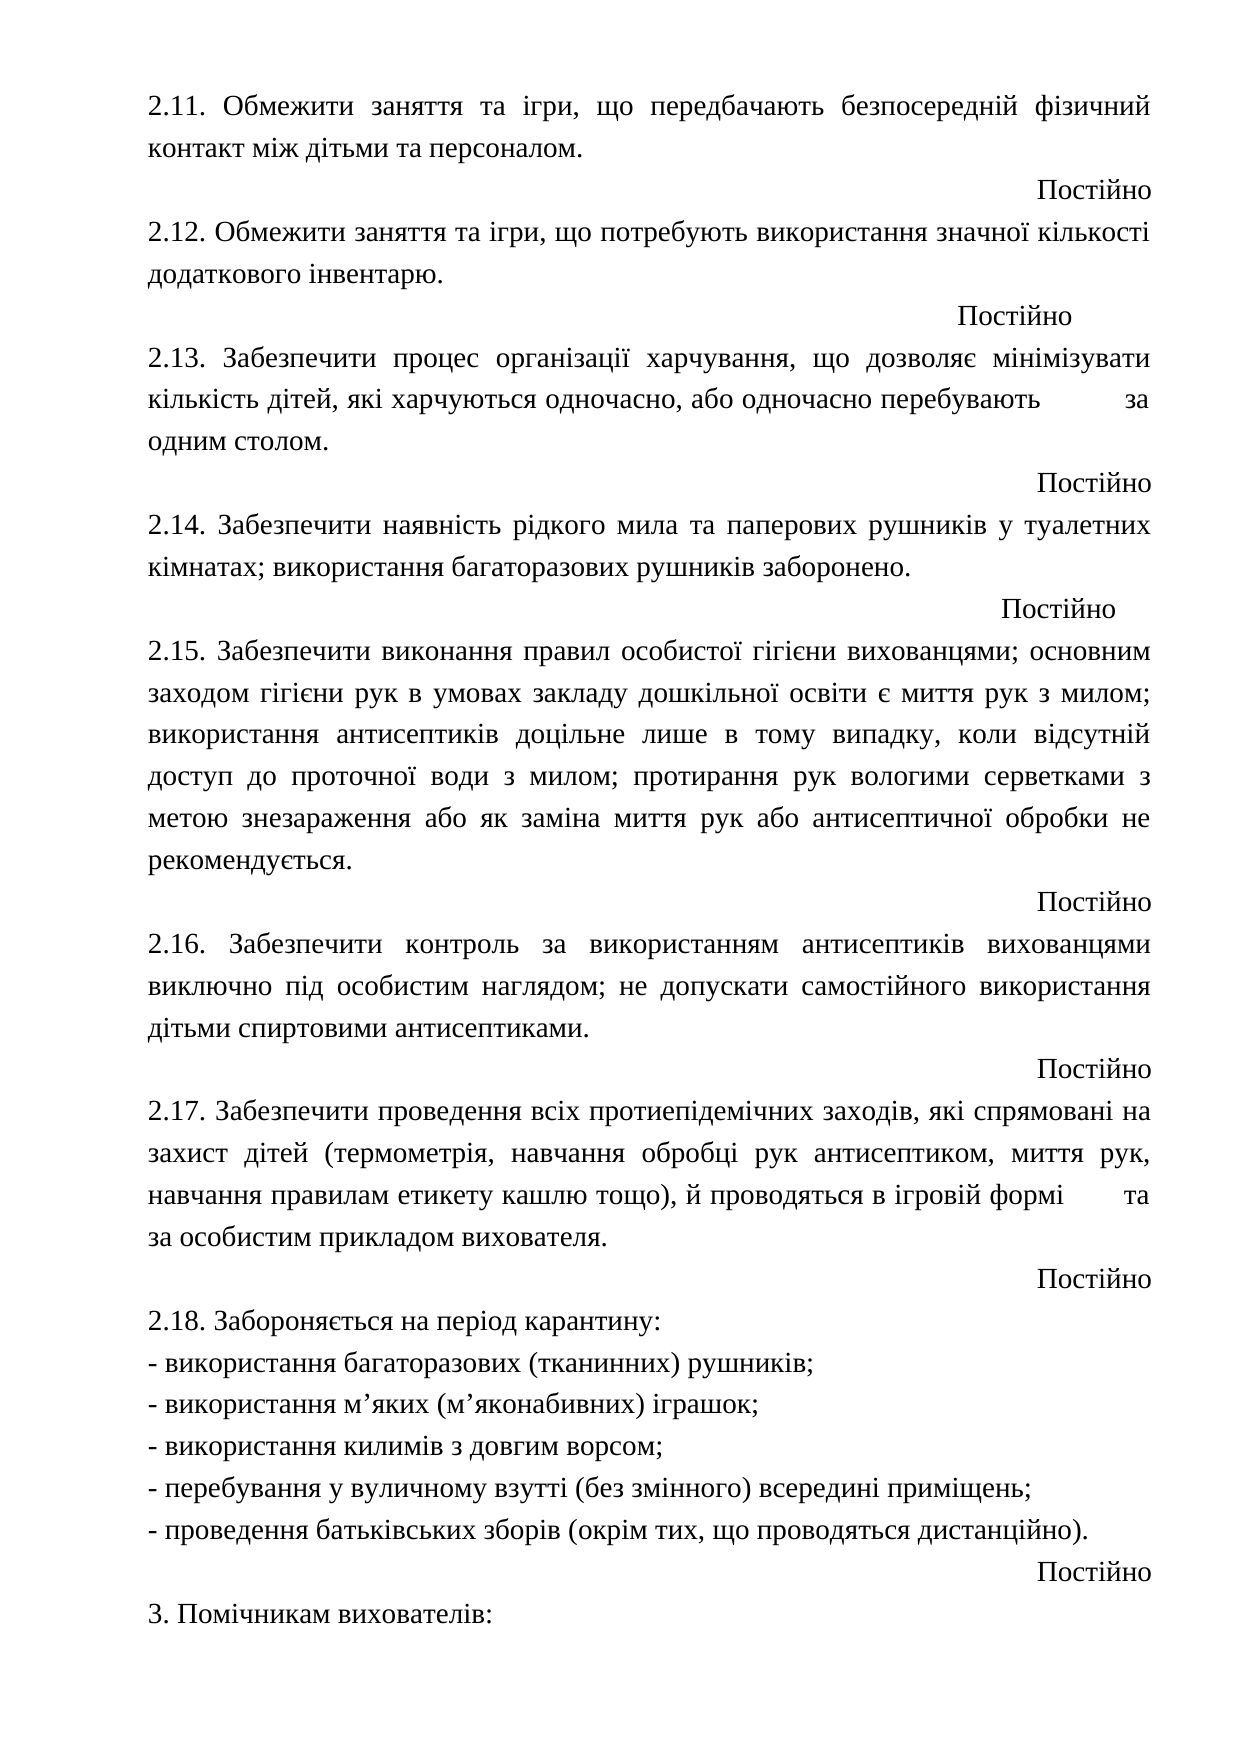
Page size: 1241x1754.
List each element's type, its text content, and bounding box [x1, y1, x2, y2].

text 2.15. Забезпечити виконання правил особистої гігієни вихованцями; основним заходом гігієни рук в умовах закладу дошкільної освіти є миття рук з милом; використання антисептиків доцільне лише в тому випадку, коли відсутній доступ до проточної води з милом; протирання рук вологими серветками з метою знезараження або як заміна миття рук або антисептичної обробки не рекомендується. [148, 633, 1152, 876]
text 2.18. Забороняється на період карантину: [148, 1303, 1152, 1336]
text 2.17. Забезпечити проведення всіх протиепідемічних заходів, які спрямовані на захист дітей (термометрія, навчання обробці рук антисептиком, миття рук, навчання правилам етикету кашлю тощо), й проводяться в ігровій формі та за особистим прикладом вихователя. [148, 1093, 1152, 1253]
text 2.12. Обмежити заняття та ігри, що потребують використання значної кількості додаткового інвентарю. [148, 214, 1152, 289]
text 2.14. Забезпечити наявність рідкого мила та паперових рушників у туалетних кімнатах; використання багаторазових рушників заборонено. [148, 507, 1152, 583]
text 2.11. Обмежити заняття та ігри, що передбачають безпосередній фізичний контакт між дітьми та персоналом. [148, 88, 1152, 164]
text - проведення батьківських зборів (окрім тих, що проводяться дистанційно). [148, 1512, 1152, 1546]
text Постійно [148, 465, 1152, 499]
text Постійно [148, 1261, 1152, 1294]
text Постійно [148, 1554, 1152, 1588]
text Постійно [148, 172, 1152, 206]
text Постійно [148, 1052, 1152, 1085]
text - використання багаторазових (тканинних) рушників; [148, 1345, 1152, 1378]
text 3. Помічникам вихователів: [148, 1596, 1152, 1629]
text - перебування у вуличному взутті (без змінного) всередині приміщень; [148, 1470, 1152, 1504]
text Постійно [148, 298, 1152, 331]
text - використання м’яких (м’яконабивних) іграшок; [148, 1387, 1152, 1420]
text 2.13. Забезпечити процес організації харчування, що дозволяє мінімізувати кількість дітей, які харчуються одночасно, або одночасно перебувають за одним столом. [148, 340, 1152, 457]
text 2.16. Забезпечити контроль за використанням антисептиків вихованцями виключно під особистим наглядом; не допускати самостійного використання дітьми спиртовими антисептиками. [148, 926, 1152, 1043]
text Постійно [148, 884, 1152, 918]
text Постійно [148, 591, 1152, 624]
text - використання килимів з довгим ворсом; [148, 1428, 1152, 1462]
